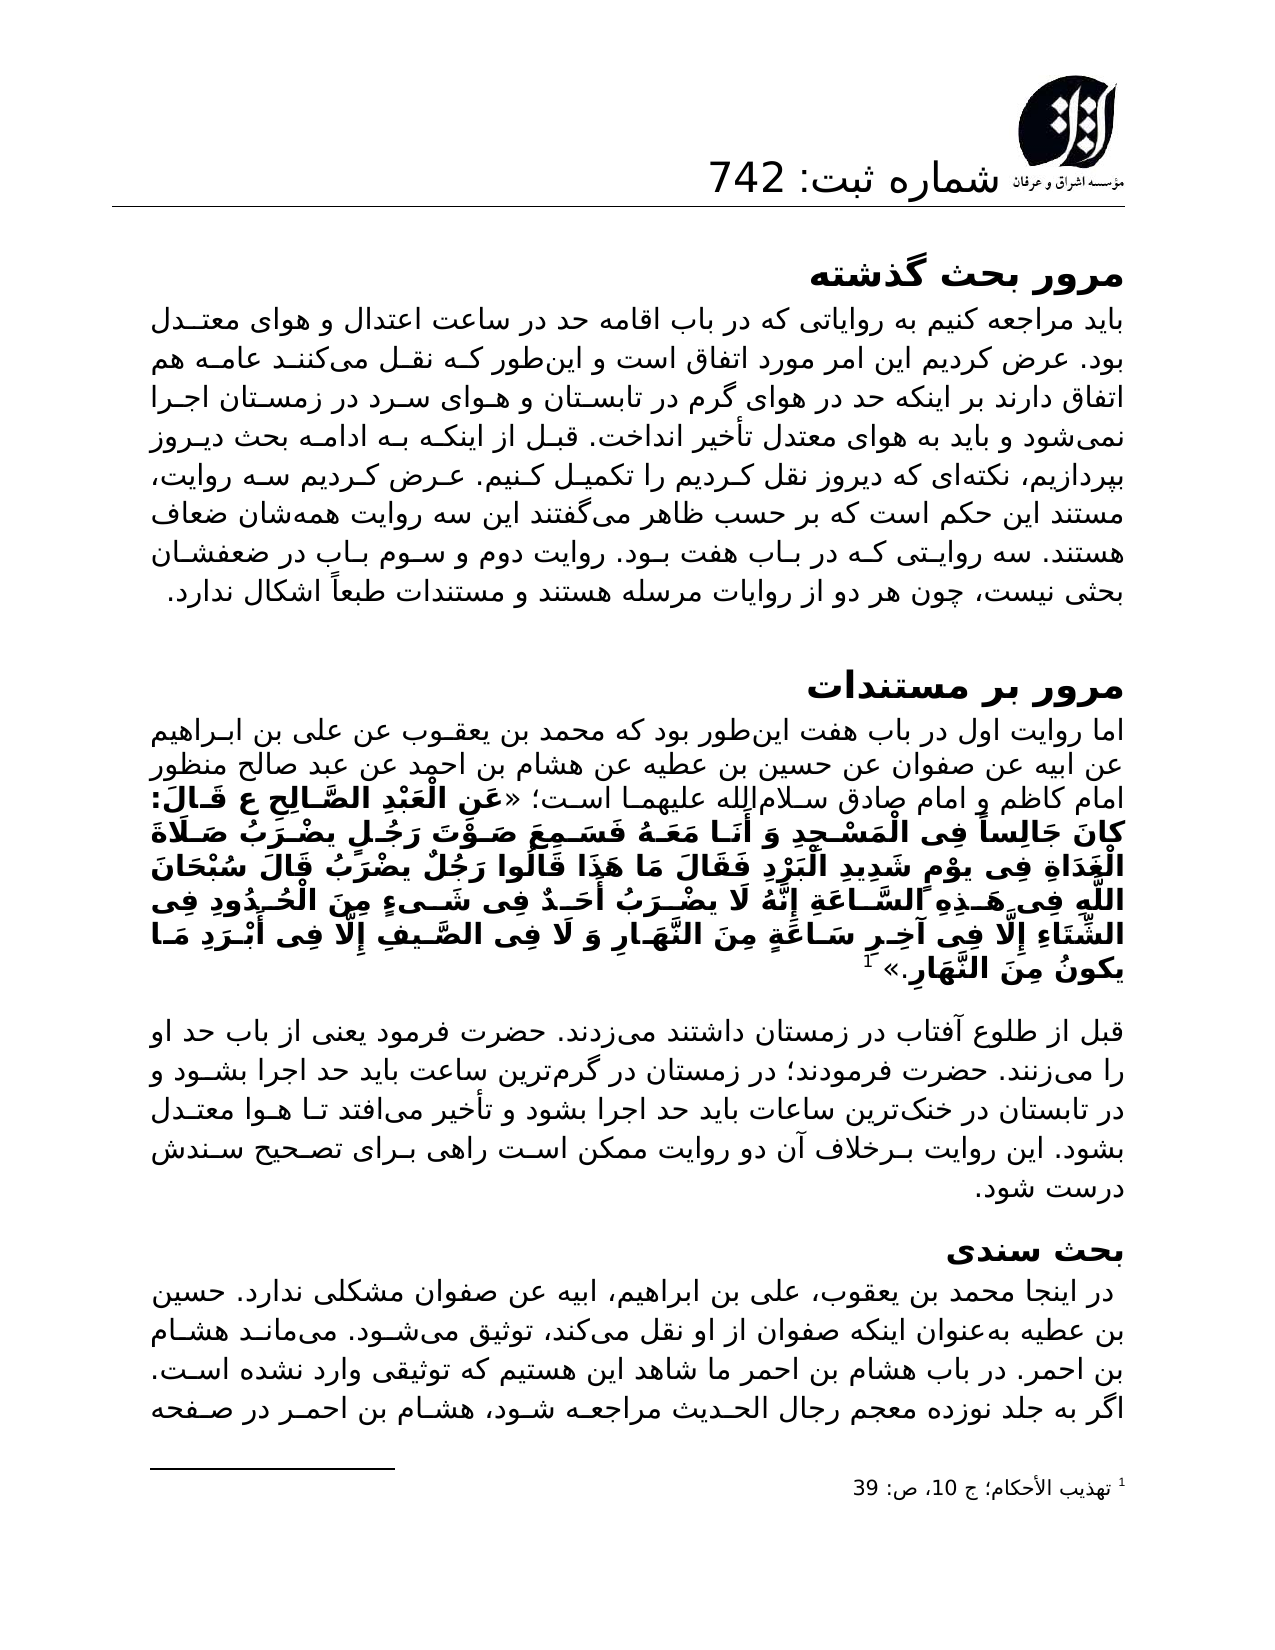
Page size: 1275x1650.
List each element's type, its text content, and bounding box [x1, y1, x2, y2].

text باید مراجعه کنیم به روایاتی که در باب اقامه حد در ساعت اعتدال و هوای معتدل بود. عرض کردیم این امر مورد اتفاق است و این‌طور که نقل می‌کنند عامه هم اتفاق دارند بر اینکه حد در هوای گرم در تابستان و هوای سرد در زمستان اجرا نمی‌شود و باید به هوای معتدل تأخیر انداخت. قبل از اینکه به ادامه بحث دیروز بپردازیم، نکته‌ای که دیروز نقل کردیم را تکمیل کنیم. عرض کردیم سه روایت، مستند این حکم است که بر حسب ظاهر می‌گفتند این سه روایت همه‌شان ضعاف هستند. سه روایتی که در باب هفت بود. روایت دوم و سوم باب در ضعفشان بحثی نیست، چون هر دو از روایات مرسله هستند و مستندات طبعاً اشکال ندارد. [150, 302, 1125, 609]
picture [1009, 75, 1125, 192]
subtitle مرور بحث گذشته [150, 252, 1125, 296]
subtitle بحث سندی [150, 1230, 1125, 1269]
text اما روایت اول در باب هفت این‌طور بود که محمد بن یعقوب عن علی بن ابراهیم عن ابیه عن صفوان عن حسین بن عطیه عن هشام بن احمد عن عبد صالح منظور امام کاظم و امام صادق سلام‌الله علیهما است؛ «عَنِ الْعَبْدِ الصَّالِحِ ع قَالَ: کانَ جَالِساً فِی الْمَسْجِدِ وَ أَنَا مَعَهُ فَسَمِعَ صَوْتَ رَجُلٍ یضْرَبُ صَلَاةَ الْغَدَاةِ فِی یوْمٍ شَدِیدِ الْبَرْدِ فَقَالَ مَا هَذَا قَالُوا رَجُلٌ یضْرَبُ قَالَ سُبْحَانَ اللَّهِ فِی هَذِهِ السَّاعَةِ إِنَّهُ لَا یضْرَبُ أَحَدٌ فِی شَی‌ءٍ مِنَ الْحُدُودِ فِی الشِّتَاءِ إِلَّا فِی آخِرِ سَاعَةٍ مِنَ النَّهَارِ وَ لَا فِی الصَّیفِ إِلَّا فِی أَبْرَدِ مَا یکونُ مِنَ النَّهَارِ.» [150, 714, 1125, 985]
text قبل از طلوع آفتاب در زمستان داشتند می‌زدند. حضرت فرمود یعنی از باب حد او را می‌زنند. حضرت فرمودند؛ در زمستان در گرم‌ترین ساعت باید حد اجرا بشود و در تابستان در خنک‌ترین ساعات باید حد اجرا بشود و تأخیر می‌افتد تا هوا معتدل بشود. این روایت برخلاف آن دو روایت ممکن است راهی برای تصحیح سندش درست شود. [150, 1014, 1125, 1204]
subtitle مرور بر مستندات [150, 664, 1125, 707]
